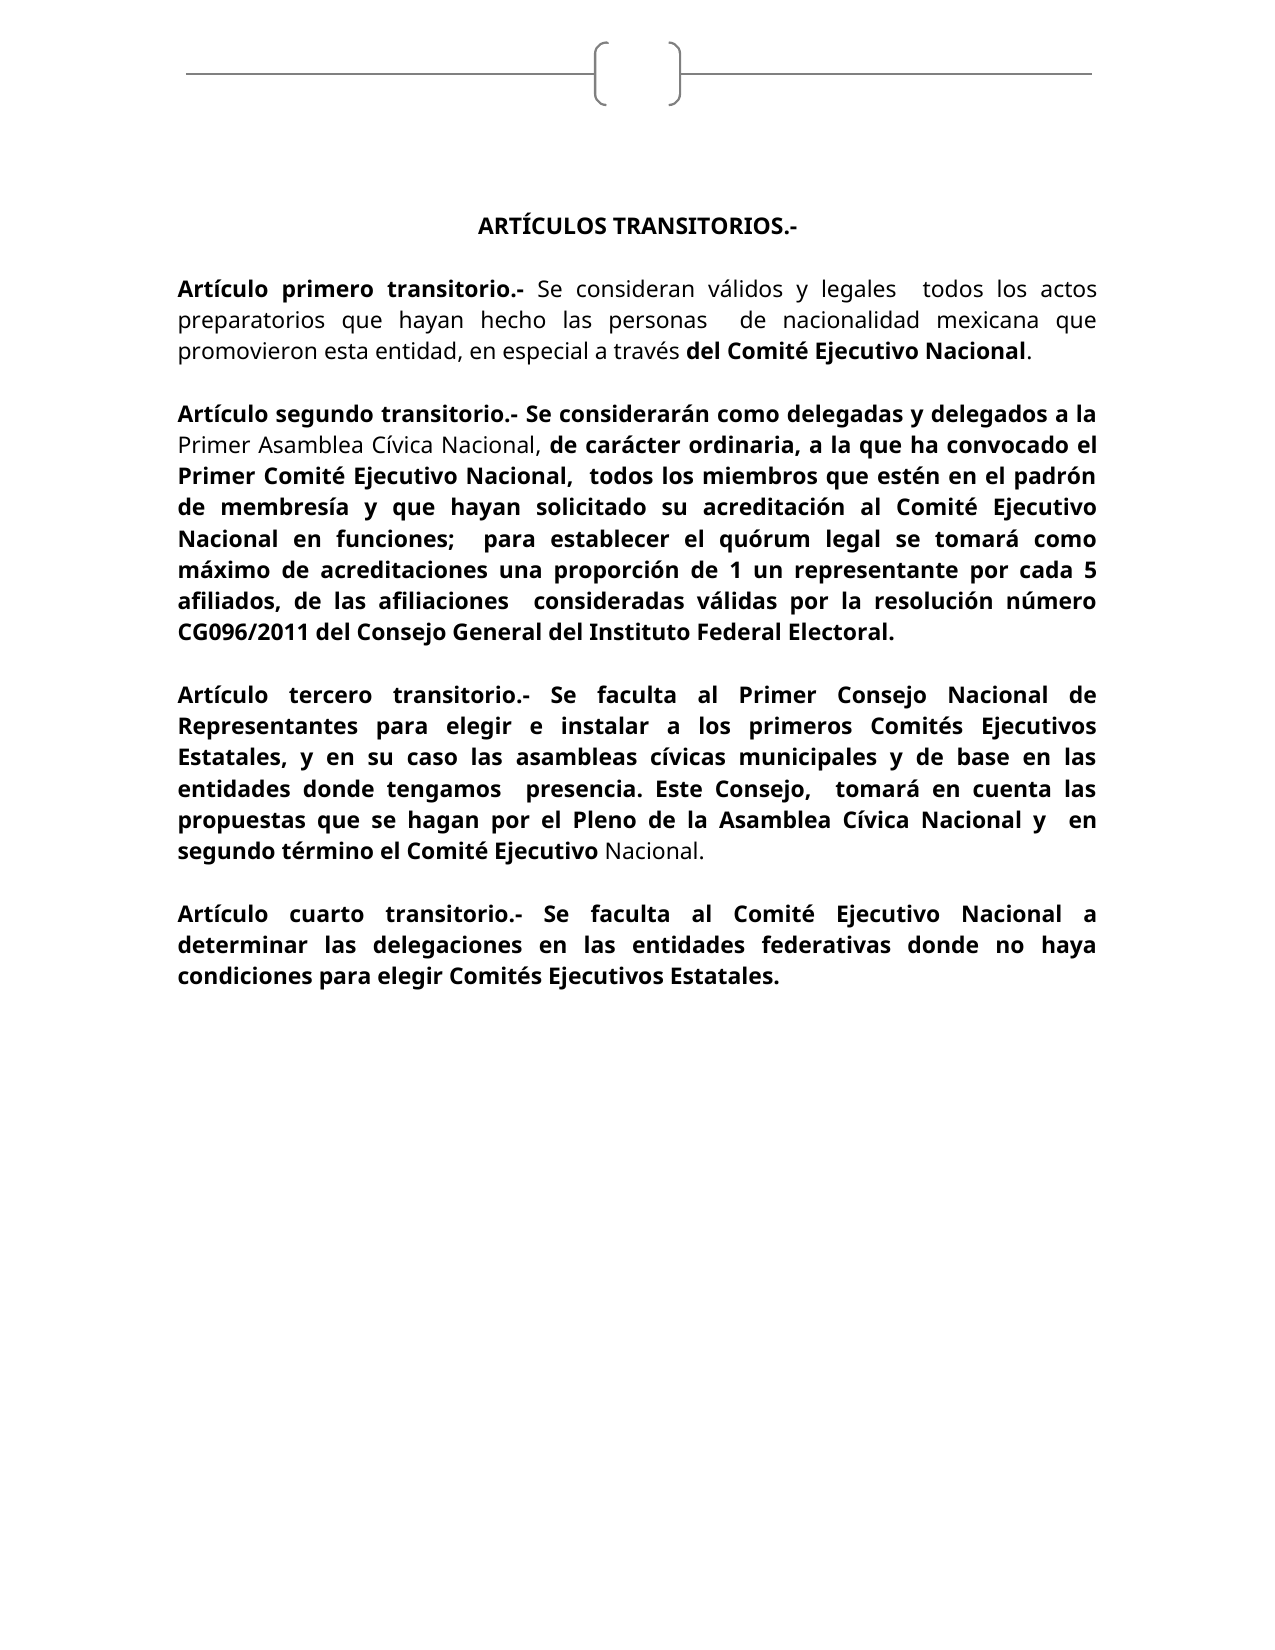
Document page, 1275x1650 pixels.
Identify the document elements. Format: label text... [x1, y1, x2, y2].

text Artículo segundo transitorio.- Se considerarán como delegadas y delegados a la Primer Asamblea Cívica Nacional, de carácter ordinaria, a la que ha convocado el Primer Comité Ejecutivo Nacional, todos los miembros que estén en el padrón de membresía y que hayan solicitado su acreditación al Comité Ejecutivo Nacional en funciones; para establecer el quórum legal se tomará como máximo de acreditaciones una proporción de 1 un representante por cada 5 afiliados, de las afiliaciones consideradas válidas por la resolución número CG096/2011 del Consejo General del Instituto Federal Electoral. [177, 398, 1098, 648]
text Artículo primero transitorio.- Se consideran válidos y legales todos los actos preparatorios que hayan hecho las personas de nacionalidad mexicana que promovieron esta entidad, en especial a través del Comité Ejecutivo Nacional. [177, 273, 1098, 366]
text ARTÍCULOS TRANSITORIOS.- [177, 210, 1098, 241]
text Artículo cuarto transitorio.- Se faculta al Comité Ejecutivo Nacional a determinar las delegaciones en las entidades federativas donde no haya condiciones para elegir Comités Ejecutivos Estatales. [177, 898, 1098, 991]
text Artículo tercero transitorio.- Se faculta al Primer Consejo Nacional de Representantes para elegir e instalar a los primeros Comités Ejecutivos Estatales, y en su caso las asambleas cívicas municipales y de base en las entidades donde tengamos presencia. Este Consejo, tomará en cuenta las propuestas que se hagan por el Pleno de la Asamblea Cívica Nacional y en segundo término el Comité Ejecutivo Nacional. [177, 679, 1098, 866]
